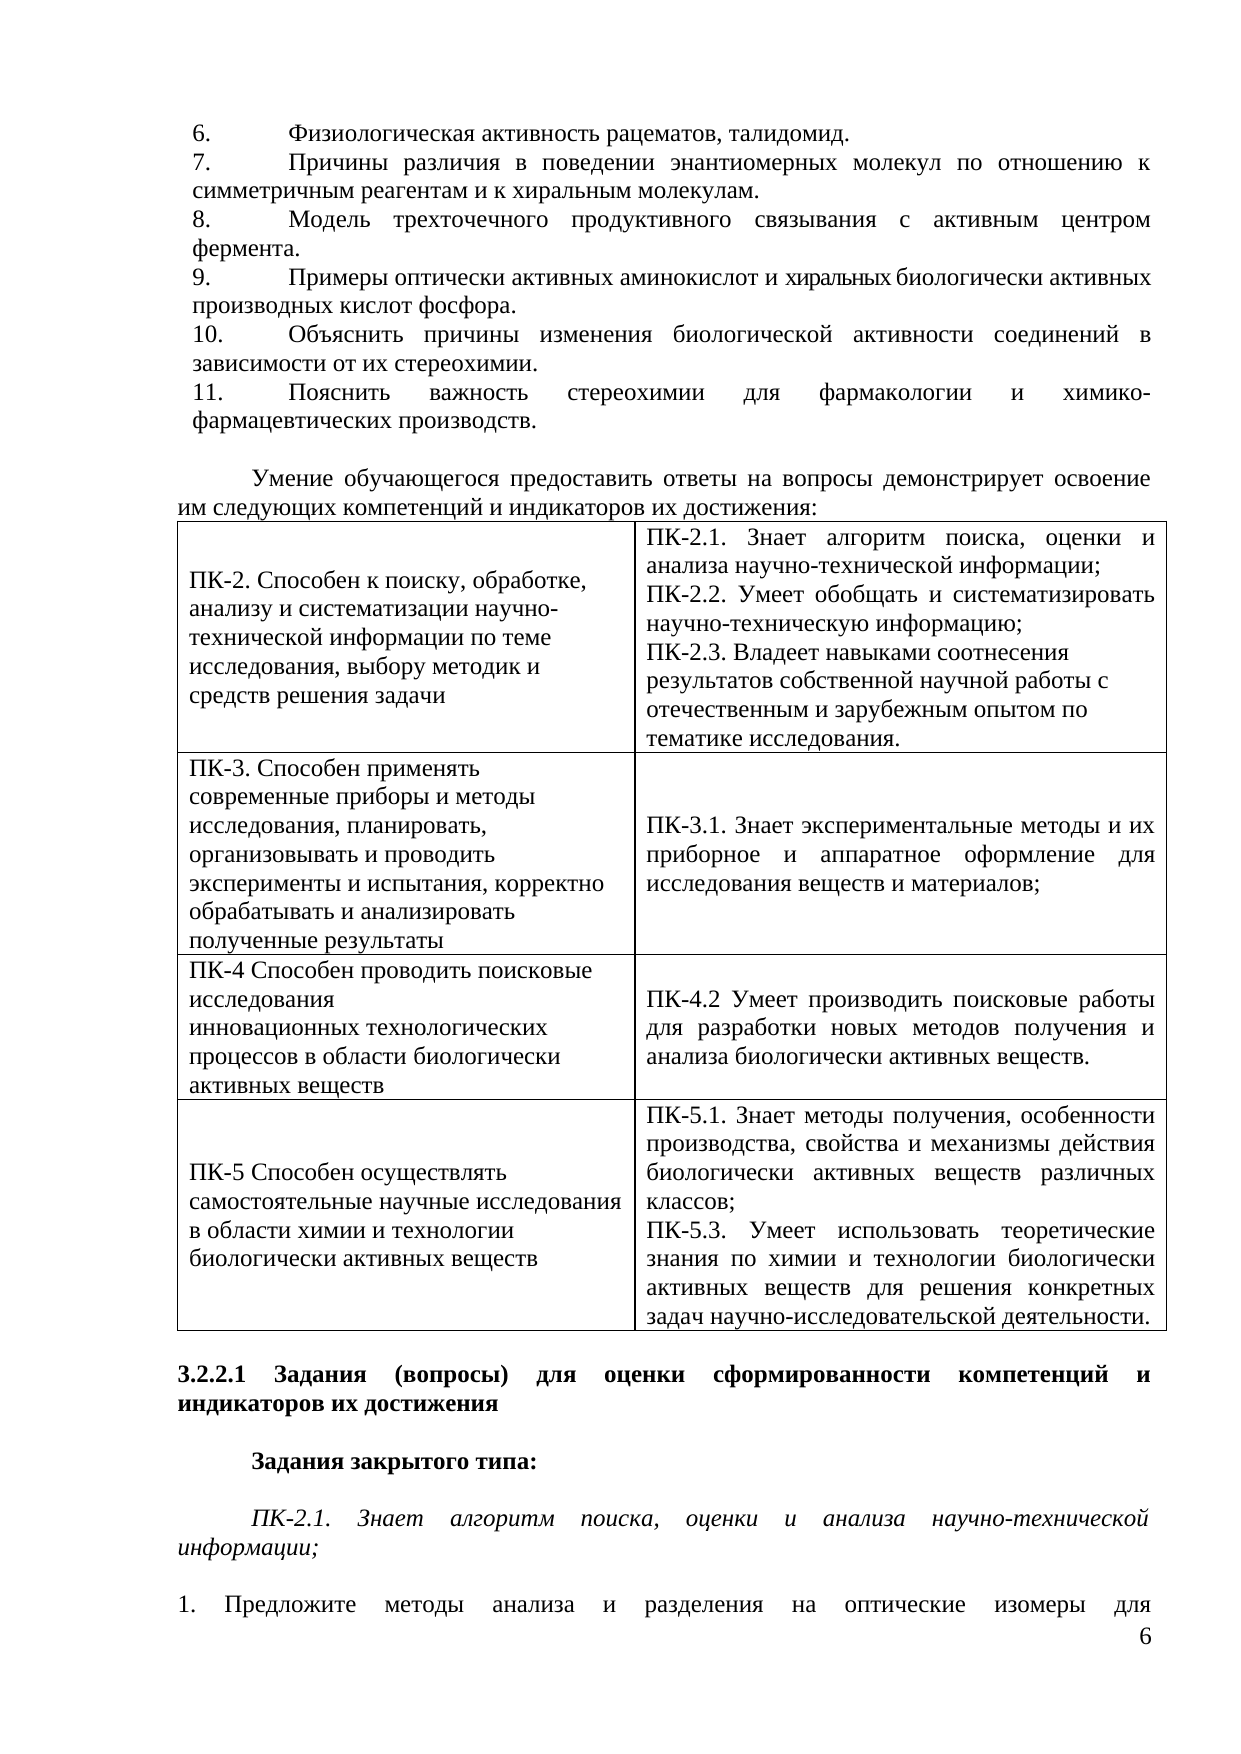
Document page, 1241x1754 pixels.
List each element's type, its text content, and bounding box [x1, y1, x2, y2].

list Причины различия в поведении энантиомерных молекул по отношению к симметричным реагентам и к хиральным молекулам. [192, 147, 1152, 204]
table_cell ПК-4.2 Умеет производить поисковые работы для разработки новых методов получения и анализа биологически активных веществ. [636, 955, 1166, 1099]
text Задания закрытого типа: [177, 1446, 1152, 1474]
text ПК-2.1. Знает алгоритм поиска, оценки и анализа научно-технической информации; [177, 1503, 1152, 1561]
table_cell ПК-3.1. Знает экспериментальные методы и их приборное и аппаратное оформление для исследования веществ и материалов; [636, 753, 1166, 954]
subtitle 3.2.2.1 Задания (вопросы) для оценки сформированности компетенций и индикаторов их достижения [177, 1359, 1152, 1417]
table_cell ПК-3. Способен применять современные приборы и методы исследования, планировать, организовывать и проводить эксперименты и испытания, корректно обрабатывать и анализировать полученные результаты [178, 753, 634, 954]
table_cell ПК-5 Способен осуществлять самостоятельные научные исследования в области химии и технологии биологически активных веществ [178, 1100, 634, 1330]
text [177, 1589, 1152, 1618]
list Физиологическая активность рацематов, талидомид. [192, 118, 1152, 147]
list Модель трехточечного продуктивного связывания с активным центром фермента. [192, 204, 1152, 262]
text Умение обучающегося предоставить ответы на вопросы демонстрирует освоение им следующих компетенций и индикаторов их достижения: [177, 463, 1152, 521]
table_cell ПК-5.1. Знает методы получения, особенности производства, свойства и механизмы действия биологически активных веществ различных классов; ПК-5.3. Умеет использовать теоретические знания по химии и технологии биологически активных веществ для решения конкретных задач научно-исследовательской деятельности. [636, 1100, 1166, 1330]
list Объяснить причины изменения биологической активности соединений в зависимости от их стереохимии. [192, 319, 1152, 377]
table_header ПК-2.1. Знает алгоритм поиска, оценки и анализа научно-технической информации; ПК-2.2. Умеет обобщать и систематизировать научно-техническую информацию; ПК-2.3. Владеет навыками соотнесения результатов собственной научной работы с отечественным и зарубежным опытом по тематике исследования. [636, 522, 1166, 752]
list Примеры оптически активных аминокислот и хиральных биологически активных производных кислот фосфора. [192, 262, 1152, 319]
list Пояснить важность стереохимии для фармакологии и химико-фармацевтических производств. [192, 377, 1152, 434]
table_header ПК-2. Способен к поиску, обработке, анализу и систематизации научно-технической информации по теме исследования, выбору методик и средств решения задачи [178, 522, 634, 752]
table_cell ПК-4 Способен проводить поисковые исследования инновационных технологических процессов в области биологически активных веществ [178, 955, 634, 1099]
